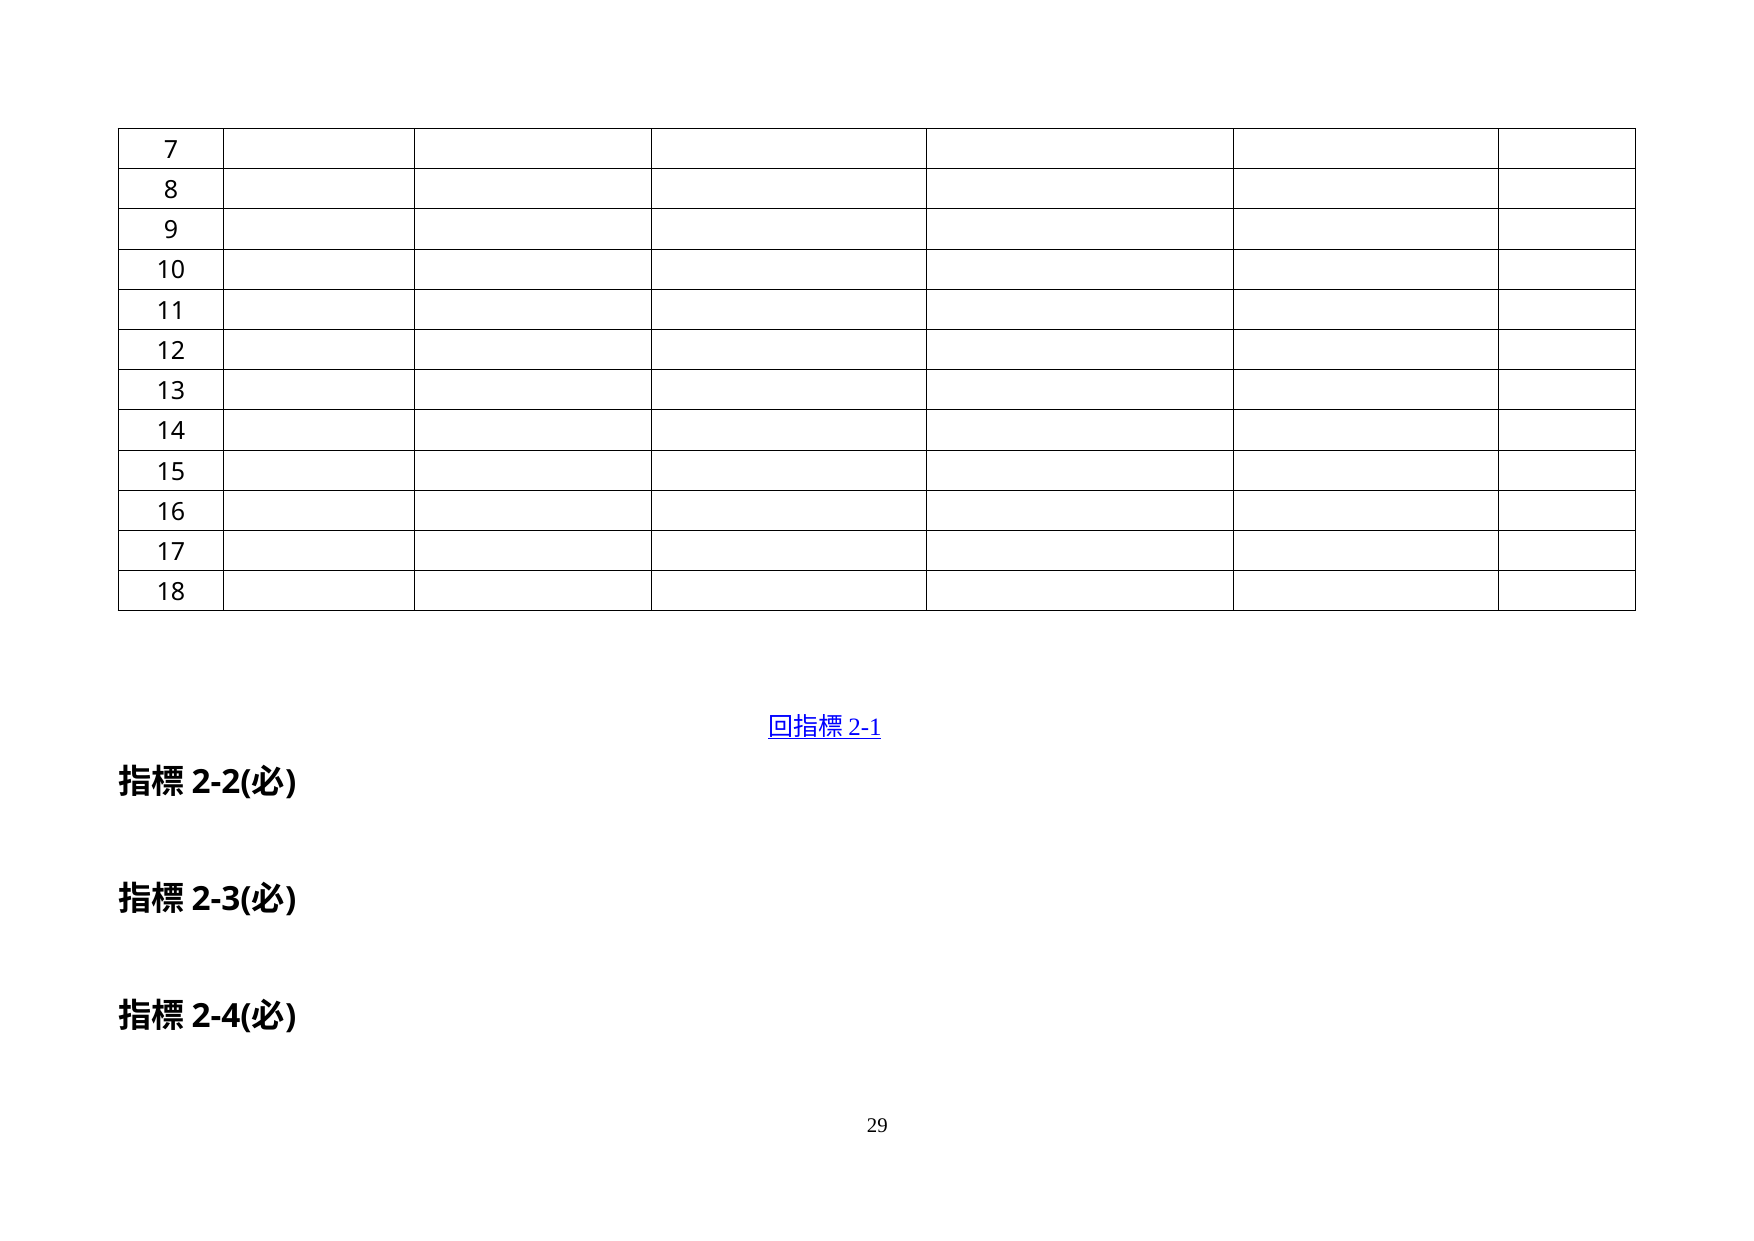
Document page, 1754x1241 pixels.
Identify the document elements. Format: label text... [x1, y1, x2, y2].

table_cell [1499, 250, 1635, 289]
table_cell [1499, 410, 1635, 449]
table_cell [224, 209, 414, 248]
table_cell [1234, 410, 1498, 449]
table_cell [415, 451, 651, 490]
text 回指標2-1 [118, 699, 1636, 745]
table_cell 10 [119, 250, 223, 289]
table_cell [652, 169, 926, 208]
table_cell [1234, 451, 1498, 490]
table_cell [415, 410, 651, 449]
table_cell [1499, 491, 1635, 530]
table_cell [224, 410, 414, 449]
table_cell [224, 491, 414, 530]
table_cell 9 [119, 209, 223, 248]
table_cell [224, 169, 414, 208]
table_cell [415, 370, 651, 409]
table_cell [652, 451, 926, 490]
table_cell [1234, 531, 1498, 570]
table_cell [415, 491, 651, 530]
table_cell [415, 290, 651, 329]
table_cell [652, 129, 926, 168]
table_cell [1499, 370, 1635, 409]
table_cell [224, 250, 414, 289]
text 指標2-2(必) [118, 757, 1636, 803]
table_cell [1234, 169, 1498, 208]
table_cell [1234, 209, 1498, 248]
table_cell [1234, 330, 1498, 369]
table_cell [224, 451, 414, 490]
table_cell [224, 531, 414, 570]
table_cell [415, 571, 651, 610]
table_cell [927, 290, 1233, 329]
table_cell 11 [119, 290, 223, 329]
table_cell [224, 571, 414, 610]
table_cell [652, 330, 926, 369]
table_cell [927, 129, 1233, 168]
table_cell [652, 209, 926, 248]
table_cell [1499, 571, 1635, 610]
table_cell [652, 410, 926, 449]
table_cell [927, 571, 1233, 610]
table_cell [927, 330, 1233, 369]
table_cell 18 [119, 571, 223, 610]
table_cell [415, 129, 651, 168]
table_cell [415, 330, 651, 369]
table_cell [224, 290, 414, 329]
table_cell [1234, 370, 1498, 409]
table_cell [415, 209, 651, 248]
text 指標2-4(必) [118, 991, 1636, 1036]
table_cell [1234, 250, 1498, 289]
table_cell [1234, 290, 1498, 329]
table_cell 8 [119, 169, 223, 208]
text 指標2-3(必) [118, 874, 1636, 920]
table_cell [1499, 451, 1635, 490]
table_cell [927, 209, 1233, 248]
table_cell [927, 410, 1233, 449]
table_cell 7 [119, 129, 223, 168]
table_cell 17 [119, 531, 223, 570]
table_cell 16 [119, 491, 223, 530]
table_cell [1499, 531, 1635, 570]
table_cell [415, 531, 651, 570]
table_cell [1499, 209, 1635, 248]
table_cell 13 [119, 370, 223, 409]
table_cell 15 [119, 451, 223, 490]
table_cell [927, 531, 1233, 570]
table_cell [927, 169, 1233, 208]
table_cell [1234, 571, 1498, 610]
table_cell 12 [119, 330, 223, 369]
table_cell [1499, 330, 1635, 369]
table_cell [652, 531, 926, 570]
table_cell [927, 491, 1233, 530]
table_cell [652, 370, 926, 409]
table_cell [1499, 290, 1635, 329]
table_cell [652, 250, 926, 289]
table_cell [1234, 129, 1498, 168]
table_cell [224, 129, 414, 168]
table_cell [927, 451, 1233, 490]
table_cell [224, 370, 414, 409]
table_cell [927, 370, 1233, 409]
table_cell [1234, 491, 1498, 530]
table_cell [1499, 129, 1635, 168]
table_cell [415, 250, 651, 289]
table_cell [415, 169, 651, 208]
table_cell 14 [119, 410, 223, 449]
table_cell [652, 491, 926, 530]
table_cell [1499, 169, 1635, 208]
table_cell [652, 571, 926, 610]
table_cell [927, 250, 1233, 289]
table_cell [652, 290, 926, 329]
table_cell [224, 330, 414, 369]
